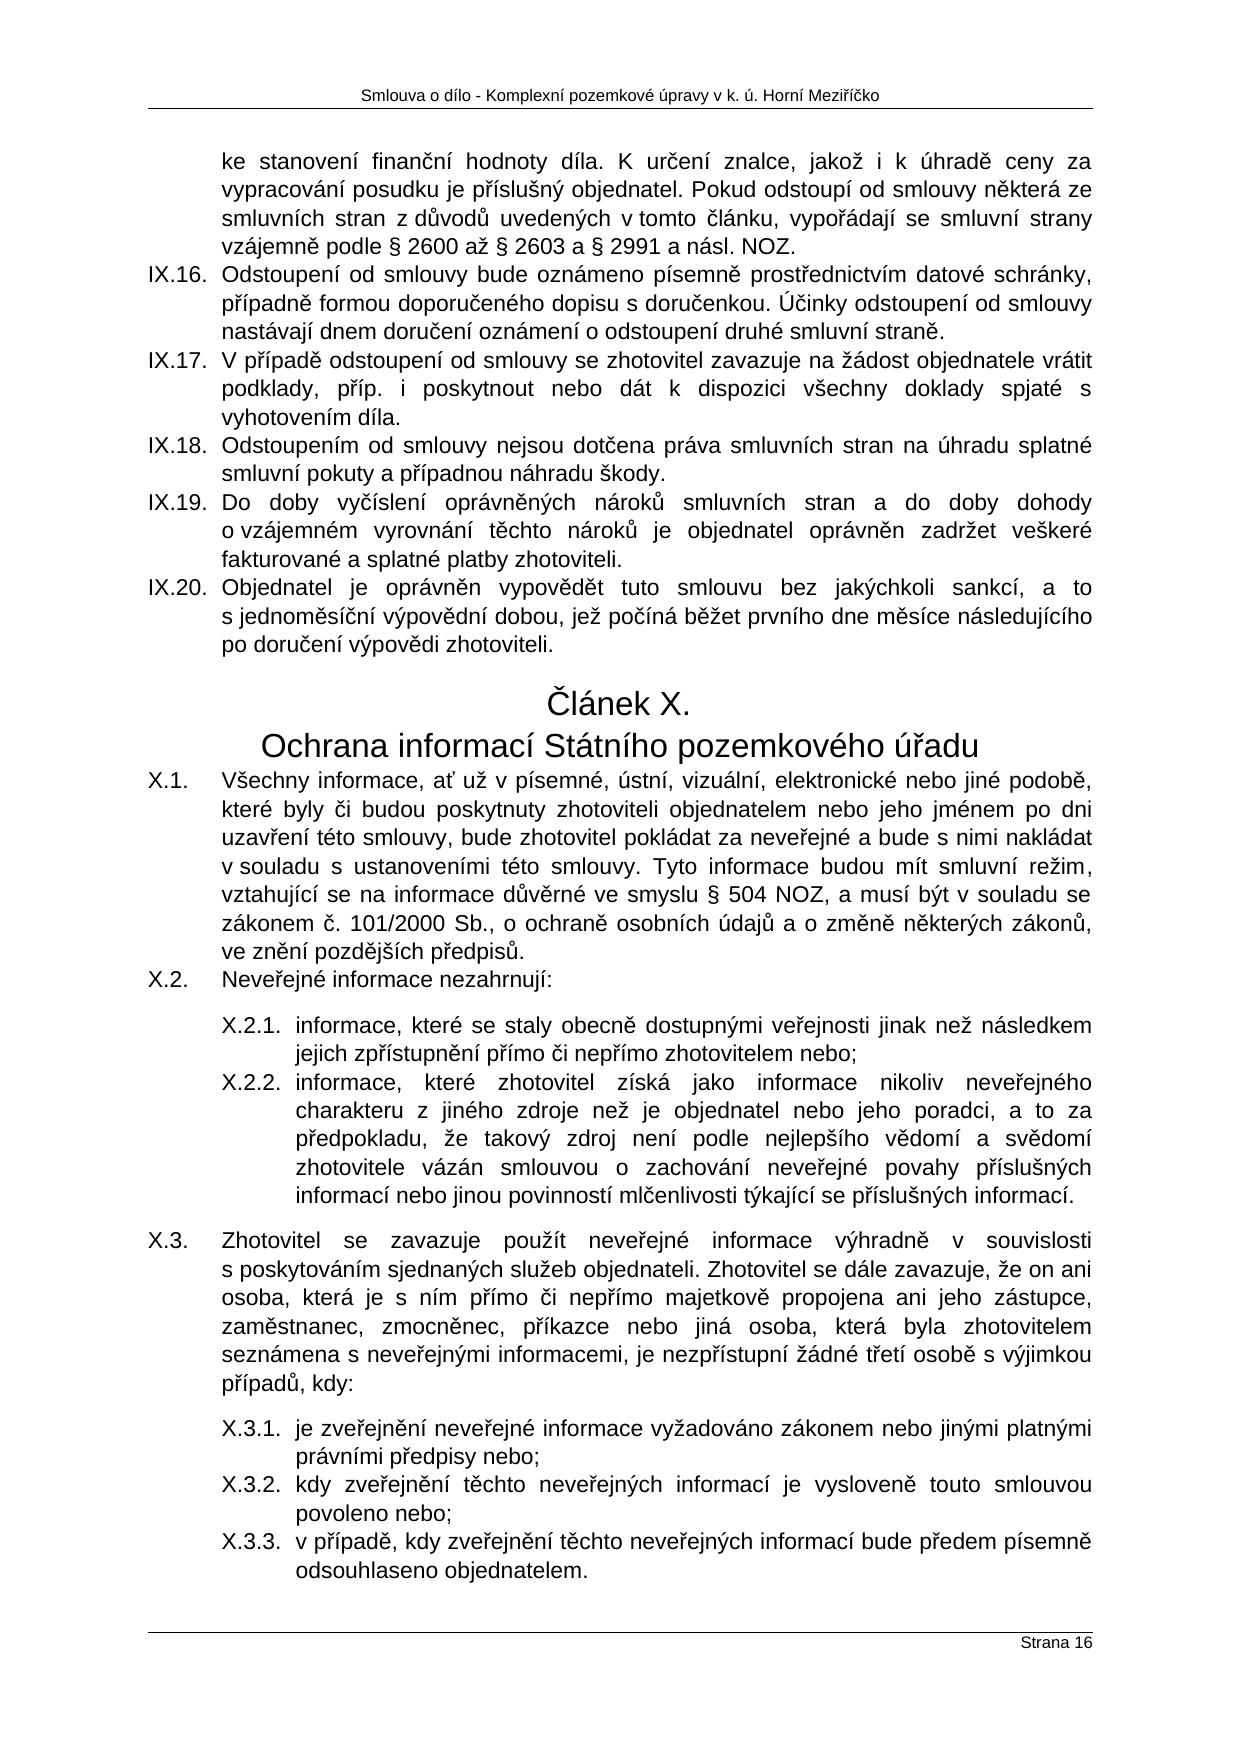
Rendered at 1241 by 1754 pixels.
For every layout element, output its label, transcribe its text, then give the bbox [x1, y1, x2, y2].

text je zveřejnění neveřejné informace vyžadováno zákonem nebo jinými platnými právními předpisy nebo; [221, 1414, 1093, 1469]
list Objednatel je oprávněn vypovědět tuto smlouvu bez jakýchkoli sankcí, a to s jednoměsíční výpovědní dobou, jež počíná běžet prvního dne měsíce následujícího po doručení výpovědi zhotoviteli. [148, 574, 1093, 657]
list V případě odstoupení od smlouvy se zhotovitel zavazuje na žádost objednatele vrátit podklady, příp. i poskytnout nebo dát k dispozici všechny doklady spjaté s vyhotovením díla. [148, 347, 1093, 430]
list Do doby vyčíslení oprávněných nároků smluvních stran a do doby dohody o vzájemném vyrovnání těchto nároků je objednatel oprávněn zadržet veškeré fakturované a splatné platby zhotoviteli. [148, 489, 1093, 572]
text v případě, kdy zveřejnění těchto neveřejných informací bude předem písemně odsouhlaseno objednatelem. [221, 1528, 1093, 1583]
text informace, které zhotovitel získá jako informace nikoliv neveřejného charakteru z jiného zdroje než je objednatel nebo jeho poradci, a to za předpokladu, že takový zdroj není podle nejlepšího vědomí a svědomí zhotovitele vázán smlouvou o zachování neveřejné povahy příslušných informací nebo jinou povinností mlčenlivosti týkající se příslušných informací. [221, 1068, 1093, 1208]
list Odstoupení od smlouvy bude oznámeno písemně prostřednictvím datové schránky, případně formou doporučeného dopisu s doručenkou. Účinky odstoupení od smlouvy nastávají dnem doručení oznámení o odstoupení druhé smluvní straně. [148, 261, 1093, 344]
text kdy zveřejnění těchto neveřejných informací je vysloveně touto smlouvou povoleno nebo; [221, 1471, 1093, 1526]
list Odstoupením od smlouvy nejsou dotčena práva smluvních stran na úhradu splatné smluvní pokuty a případnou náhradu škody. [148, 432, 1093, 487]
list Zhotovitel se zavazuje použít neveřejné informace výhradně v souvislosti s poskytováním sjednaných služeb objednateli. Zhotovitel se dále zavazuje, že on ani osoba, která je s ním přímo či nepřímo majetkově propojena ani jeho zástupce, zaměstnanec, zmocněnec, příkazce nebo jiná osoba, která byla zhotovitelem seznámena s neveřejnými informacemi, je nezpřístupní žádné třetí osobě s výjimkou případů, kdy: [148, 1227, 1093, 1396]
subtitle Ochrana informací Státního pozemkového úřadu [148, 684, 1093, 764]
text informace, které se staly obecně dostupnými veřejnosti jinak než následkem jejich zpřístupnění přímo či nepřímo zhotovitelem nebo; [221, 1012, 1093, 1066]
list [148, 148, 1093, 259]
list Neveřejné informace nezahrnují: [148, 966, 1093, 993]
list Všechny informace, ať už v písemné, ústní, vizuální, elektronické nebo jiné podobě, které byly či budou poskytnuty zhotoviteli objednatelem nebo jeho jménem po dni uzavření této smlouvy, bude zhotovitel pokládat za neveřejné a bude s nimi nakládat v souladu s ustanoveními této smlouvy. Tyto informace budou mít smluvní režim, vztahující se na informace důvěrné ve smyslu § 504 NOZ, a musí být v souladu se zákonem č. 101/2000 Sb., o ochraně osobních údajů a o změně některých zákonů, ve znění pozdějších předpisů. [148, 767, 1093, 964]
